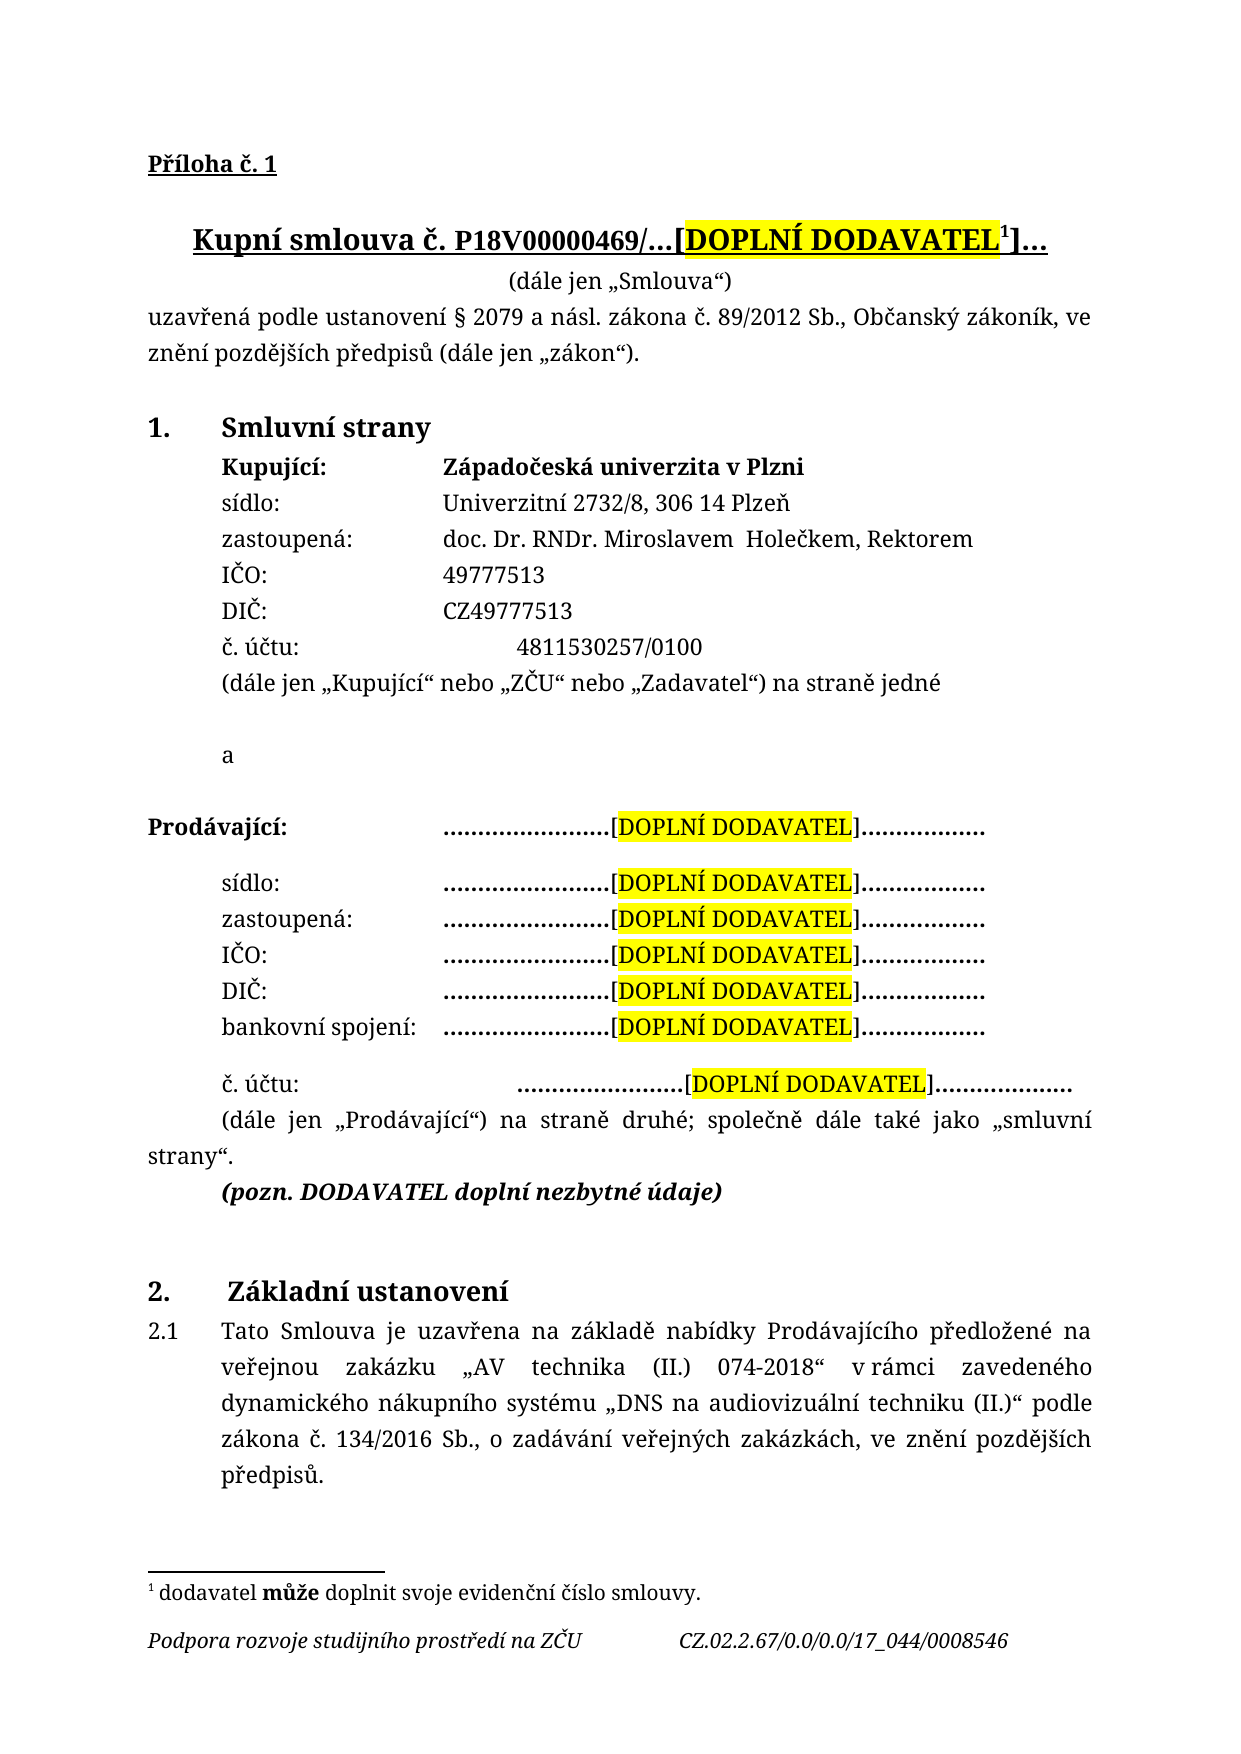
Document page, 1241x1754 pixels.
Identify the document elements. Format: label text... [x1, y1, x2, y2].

text Příloha č. 1 [148, 148, 1093, 179]
text DIČ: ……………………[DOPLNÍ DODAVATEL]……………… [221, 975, 618, 1006]
text č. účtu: ……………………[DOPLNÍ DODAVATEL]……………..… [926, 1068, 1093, 1099]
text (dále jen „Prodávající“) na straně druhé; společně dále také jako „smluvní strany“. [148, 1104, 1093, 1171]
text zastoupená: ……………………[DOPLNÍ DODAVATEL]……………… [852, 903, 1093, 934]
text 2.1 Tato Smlouva je uzavřena na základě nabídky Prodávajícího předložené na veřejnou zakázku „AV technika (II.) 074-2018“ v rámci zavedeného dynamického nákupního systému „DNS na audiovizuální techniku (II.)“ podle zákona č. 134/2016 Sb., o zadávání veřejných zakázkách, ve znění pozdějších předpisů. [148, 1315, 1093, 1490]
text DIČ: ……………………[DOPLNÍ DODAVATEL]……………… [852, 975, 1093, 1006]
text (dále jen „Kupující“ nebo „ZČU“ nebo „Zadavatel“) na straně jedné [221, 667, 1093, 698]
text Prodávající: ……………………[DOPLNÍ DODAVATEL]……………… [852, 811, 1093, 842]
text 2. Základní ustanovení [148, 1273, 1093, 1309]
text Kupní smlouva č. P18V00000469/...[DOPLNÍ DODAVATEL]… [148, 219, 1093, 259]
text č. účtu: ……………………[DOPLNÍ DODAVATEL]……………..… [221, 1068, 692, 1099]
text bankovní spojení: ……………………[DOPLNÍ DODAVATEL]……………… [852, 1011, 1093, 1042]
text sídlo: ……………………[DOPLNÍ DODAVATEL]……………… [221, 867, 1093, 899]
text IČO: 49777513 [221, 559, 1093, 590]
text 1. Smluvní strany [148, 409, 1093, 446]
text (pozn. DODAVATEL doplní nezbytné údaje) [148, 1176, 1093, 1207]
text č. účtu: 4811530257/0100 [221, 631, 1093, 662]
text bankovní spojení: ……………………[DOPLNÍ DODAVATEL]……………… [148, 1011, 618, 1042]
text uzavřená podle ustanovení § 2079 a násl. zákona č. 89/2012 Sb., Občanský zákoník, ve znění pozdějších předpisů (dále jen „zákon“). [148, 301, 1093, 368]
text IČO: ……………………[DOPLNÍ DODAVATEL]……………… [221, 939, 618, 971]
text Kupující: Západočeská univerzita v Plzni [221, 451, 1093, 482]
text DIČ: CZ49777513 [221, 595, 1093, 626]
text a [221, 739, 1093, 770]
text (dále jen „Smlouva“) [148, 265, 1093, 296]
text zastoupená: doc. Dr. RNDr. Miroslavem Holečkem, Rektorem [221, 523, 1093, 554]
text sídlo: Univerzitní 2732/8, 306 14 Plzeň [221, 487, 1093, 518]
text IČO: ……………………[DOPLNÍ DODAVATEL]……………… [852, 939, 1093, 971]
text Prodávající: ……………………[DOPLNÍ DODAVATEL]……………… [148, 811, 618, 842]
text zastoupená: ……………………[DOPLNÍ DODAVATEL]……………… [221, 903, 618, 934]
